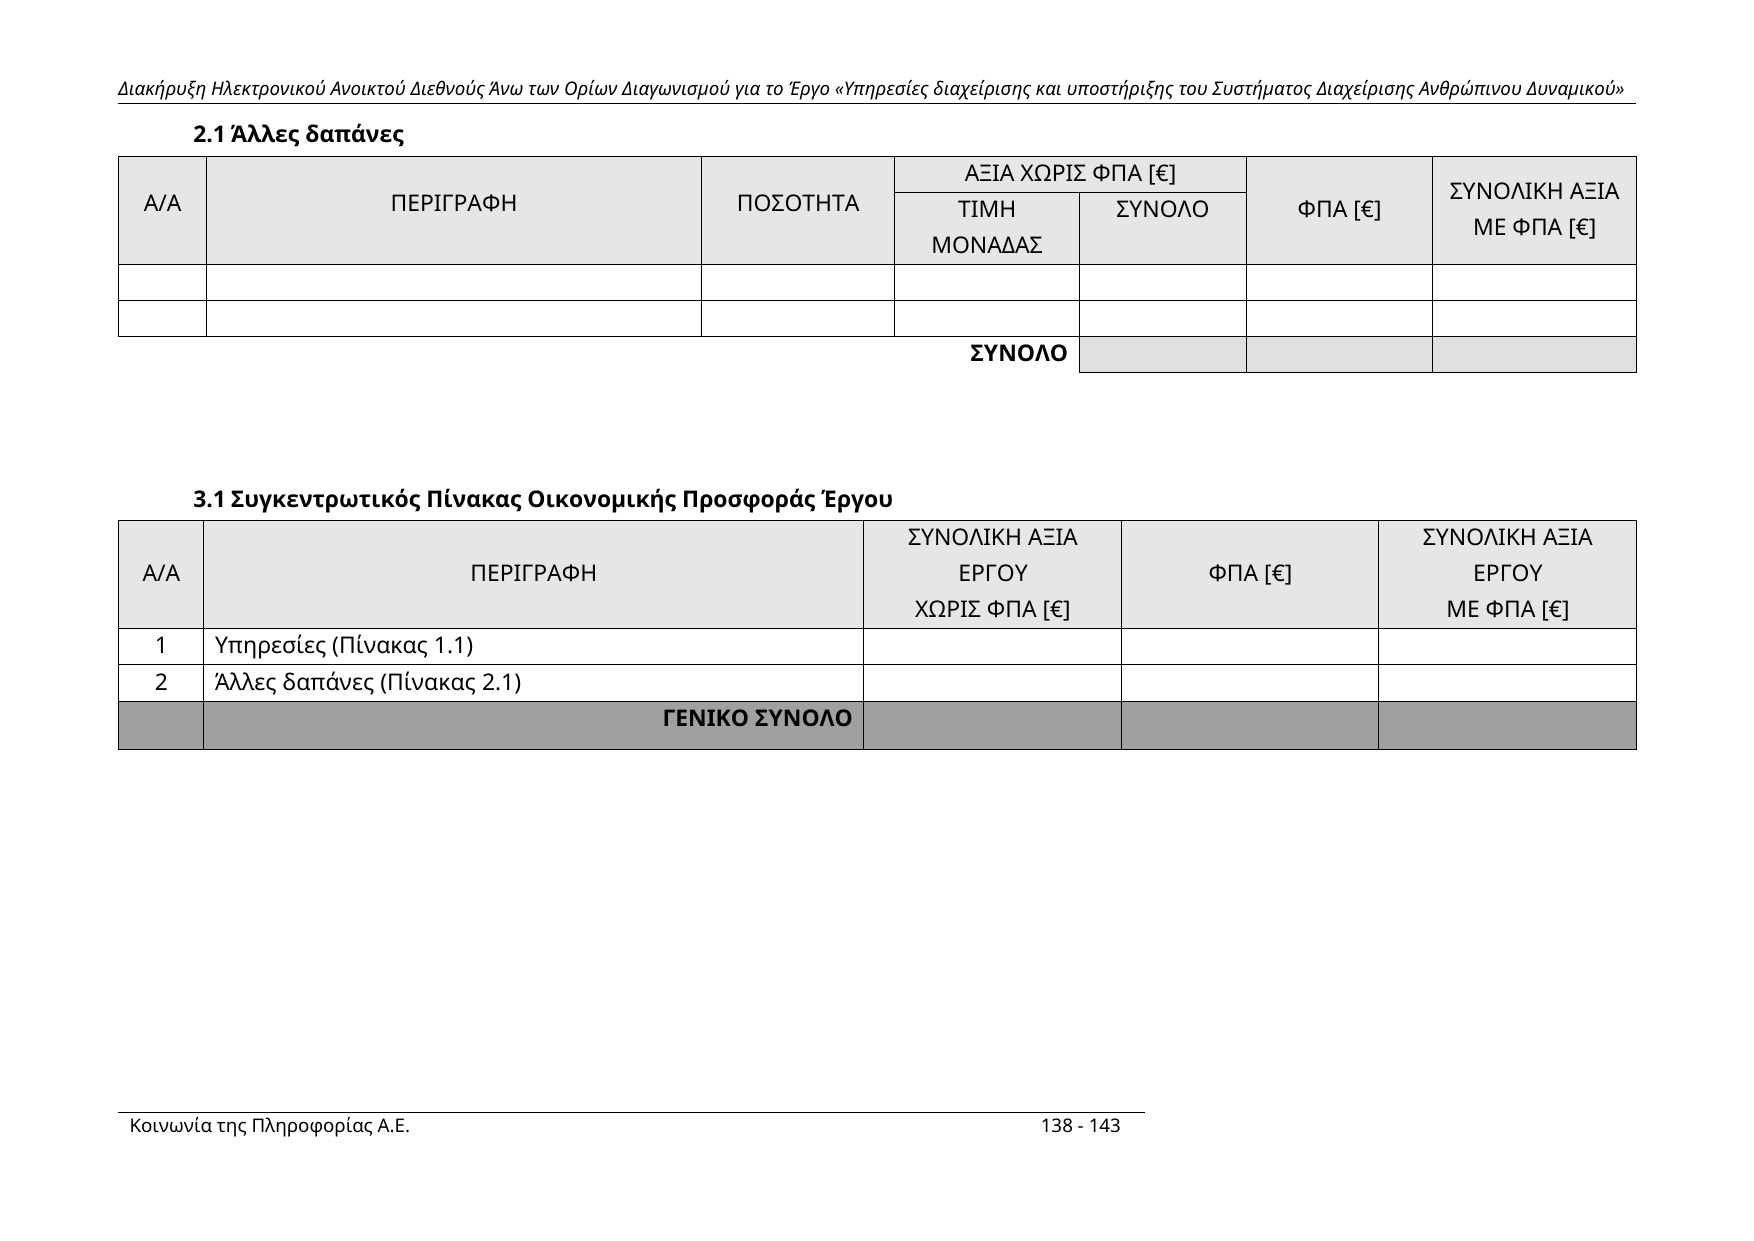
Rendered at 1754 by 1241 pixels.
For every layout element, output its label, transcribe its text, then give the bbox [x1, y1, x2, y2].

subtitle Άλλες δαπάνες [193, 118, 1636, 149]
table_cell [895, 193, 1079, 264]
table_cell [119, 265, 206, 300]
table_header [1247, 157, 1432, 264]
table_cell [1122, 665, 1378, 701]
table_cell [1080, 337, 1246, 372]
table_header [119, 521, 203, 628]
subtitle Συγκεντρωτικός Πίνακας Οικονομικής Προσφοράς Έργου [193, 483, 1636, 514]
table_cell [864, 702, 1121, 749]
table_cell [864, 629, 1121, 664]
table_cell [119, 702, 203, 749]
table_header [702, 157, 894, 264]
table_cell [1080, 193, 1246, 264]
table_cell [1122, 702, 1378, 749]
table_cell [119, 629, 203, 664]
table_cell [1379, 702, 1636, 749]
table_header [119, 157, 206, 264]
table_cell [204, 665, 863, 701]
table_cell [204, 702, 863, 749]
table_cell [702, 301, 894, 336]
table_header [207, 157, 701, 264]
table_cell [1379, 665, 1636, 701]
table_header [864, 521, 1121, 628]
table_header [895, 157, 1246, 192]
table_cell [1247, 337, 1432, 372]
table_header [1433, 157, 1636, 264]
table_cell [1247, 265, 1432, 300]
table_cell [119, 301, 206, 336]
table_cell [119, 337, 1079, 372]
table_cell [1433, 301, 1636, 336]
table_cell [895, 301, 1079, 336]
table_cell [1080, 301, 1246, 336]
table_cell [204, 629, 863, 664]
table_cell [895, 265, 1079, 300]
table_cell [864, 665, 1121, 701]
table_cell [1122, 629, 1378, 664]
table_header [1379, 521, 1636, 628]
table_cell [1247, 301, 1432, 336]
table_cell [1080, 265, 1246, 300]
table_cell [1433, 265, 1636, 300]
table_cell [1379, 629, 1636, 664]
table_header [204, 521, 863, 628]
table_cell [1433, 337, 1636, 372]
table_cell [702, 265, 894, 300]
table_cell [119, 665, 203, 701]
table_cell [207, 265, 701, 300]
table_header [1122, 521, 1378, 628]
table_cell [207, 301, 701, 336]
